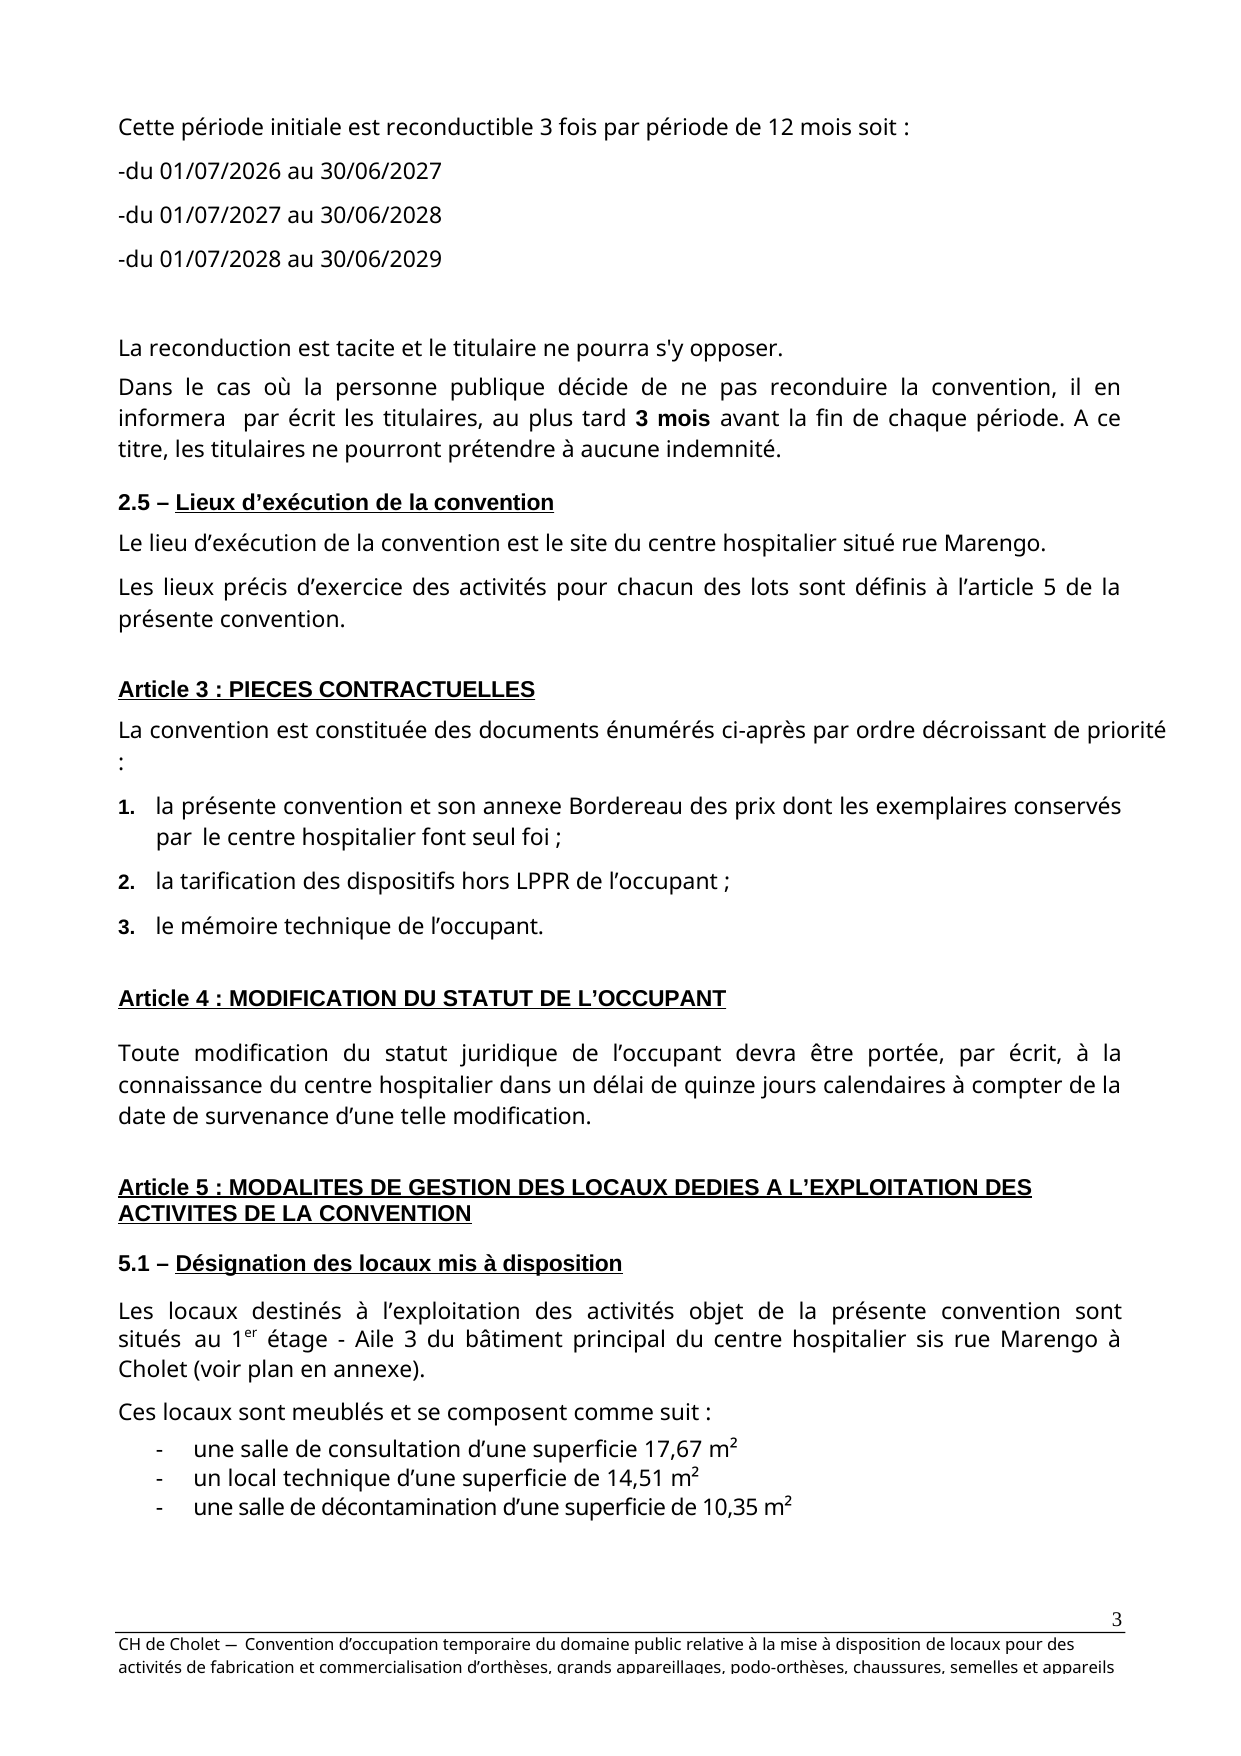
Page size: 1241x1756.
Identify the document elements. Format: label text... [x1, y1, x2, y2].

subtitle Article 5 : MODALITES DE GESTION DES LOCAUX DEDIES A L’EXPLOITATION DES ACTIVITES DE LA CONVENTION [118, 1173, 1032, 1196]
text -du 01/07/2028 au 30/06/2029 [118, 243, 1166, 274]
list le mémoire technique de l’occupant. [118, 909, 1166, 941]
list la tarification des dispositifs hors LPPR de l’occupant ; [118, 865, 1166, 896]
subtitle Article 3 : PIECES CONTRACTUELLES [118, 676, 1166, 703]
list un local technique d’une superficie de 14,51 m² [156, 1464, 1166, 1492]
list une salle de décontamination d’une superficie de 10,35 m² [156, 1492, 1166, 1521]
subtitle Article 4 : MODIFICATION DU STATUT DE L’OCCUPANT [118, 985, 1166, 1012]
text La reconduction est tacite et le titulaire ne pourra s'y opposer. [118, 332, 1166, 363]
text Ces locaux sont meublés et se composent comme suit : [118, 1396, 1166, 1427]
text Dans le cas où la personne publique décide de ne pas reconduire la convention, il en informera par écrit les titulaires, au plus tard 3 mois avant la fin de chaque période. A ce titre, les titulaires ne pourront prétendre à aucune indemnité. [118, 371, 1122, 464]
text -du 01/07/2026 au 30/06/2027 [118, 155, 1166, 186]
text Les lieux précis d’exercice des activités pour chacun des lots sont définis à l’article 5 de la présente convention. [118, 571, 1122, 634]
text -du 01/07/2027 au 30/06/2028 [118, 199, 1166, 230]
text La convention est constituée des documents énumérés ci-après par ordre décroissant de priorité : [118, 714, 1166, 777]
list une salle de consultation d’une superficie 17,67 m² [156, 1435, 1166, 1464]
text Cette période initiale est reconductible 3 fois par période de 12 mois soit : [118, 110, 1166, 142]
subtitle – Lieux d’exécution de la convention [118, 489, 1166, 515]
text Toute modification du statut juridique de l’occupant devra être portée, par écrit, à la connaissance du centre hospitalier dans un délai de quinze jours calendaires à compter de la date de survenance d’une telle modification. [118, 1037, 1122, 1131]
list – Désignation des locaux mis à disposition [118, 1250, 1166, 1277]
list la présente convention et son annexe Bordereau des prix dont les exemplaires conservés par le centre hospitalier font seul foi ; [118, 790, 1123, 853]
text Le lieu d’exécution de la convention est le site du centre hospitalier situé rue Marengo. [118, 527, 1166, 558]
text Les locaux destinés à l’exploitation des activités objet de la présente convention sont situés au 1er étage - Aile 3 du bâtiment principal du centre hospitalier sis rue Marengo à Cholet (voir plan en annexe). [118, 1295, 1123, 1384]
subtitle Article 5 : MODALITES DE GESTION DES LOCAUX DEDIES A L’EXPLOITATION DES ACTIVITES DE LA CONVENTION [118, 1198, 1032, 1226]
